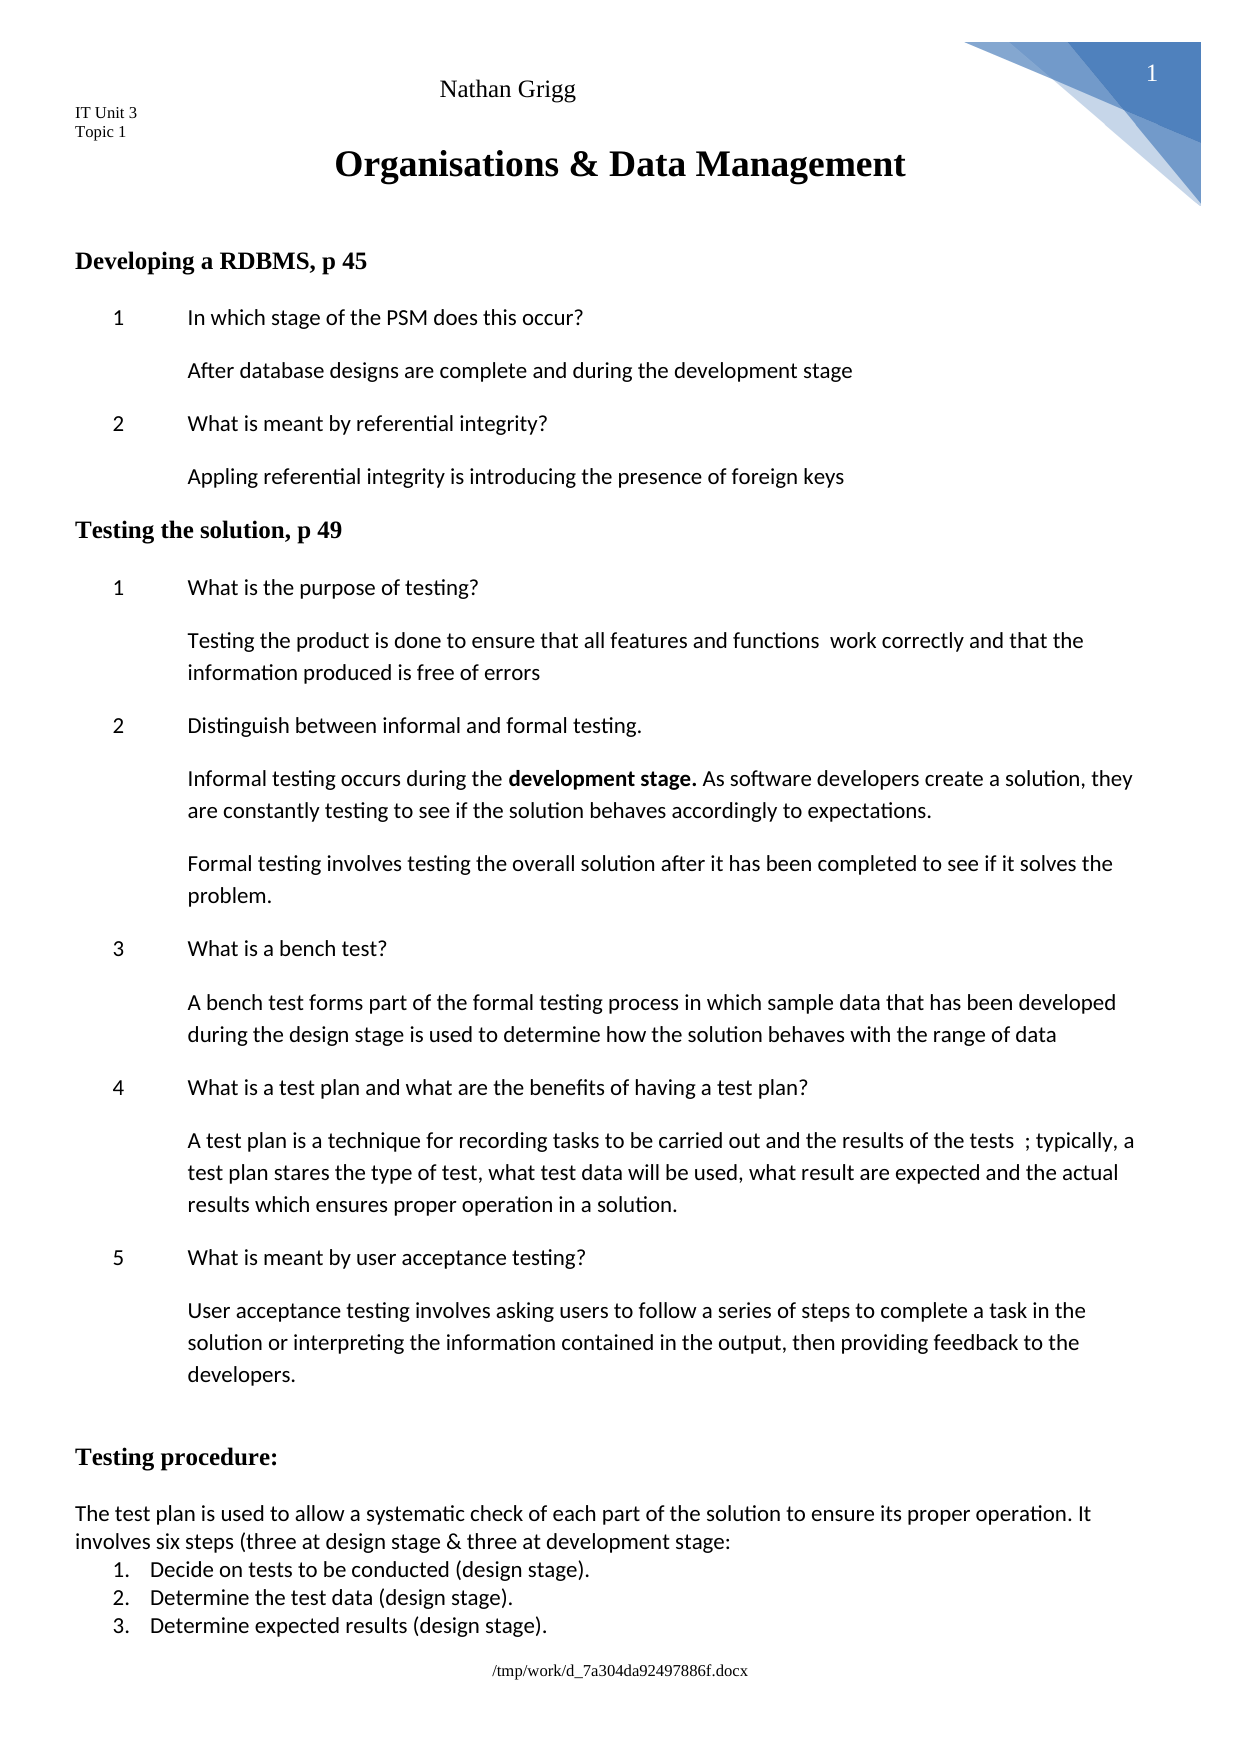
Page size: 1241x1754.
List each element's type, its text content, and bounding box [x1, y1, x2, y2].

list What is meant by user acceptance testing? [112, 1243, 1165, 1271]
list User acceptance testing involves asking users to follow a series of steps to complete a task in the solution or interpreting the information contained in the output, then providing feedback to the developers. [187, 1296, 1165, 1389]
list In which stage of the PSM does this occur? [112, 303, 1165, 331]
list Distinguish between informal and formal testing. [112, 711, 1165, 739]
list Informal testing occurs during the development stage. As software developers create a solution, they are constantly testing to see if the solution behaves accordingly to expectations. [187, 764, 1165, 824]
list Appling referential integrity is introducing the presence of foreign keys [187, 462, 1165, 490]
text The test plan is used to allow a systematic check of each part of the solution to ensure its proper operation. It involves six steps (three at design stage & three at development stage: [75, 1499, 1165, 1555]
list Decide on tests to be conducted (design stage). [112, 1555, 1165, 1583]
list Testing the product is done to ensure that all features and functions work correctly and that the information produced is free of errors [187, 626, 1165, 686]
list Determine expected results (design stage). [112, 1611, 1165, 1639]
subtitle Organisations & Data Management [75, 141, 1165, 184]
list What is the purpose of testing? [112, 573, 1165, 601]
list A test plan is a technique for recording tasks to be carried out and the results of the tests ; typically, a test plan stares the type of test, what test data will be used, what result are expected and the actual results which ensures proper operation in a solution. [187, 1126, 1165, 1218]
text Testing the solution, p 49 [75, 515, 1165, 544]
list What is a test plan and what are the benefits of having a test plan? [112, 1073, 1165, 1101]
list What is a bench test? [112, 934, 1165, 963]
list After database designs are complete and during the development stage [187, 356, 1165, 384]
list A bench test forms part of the formal testing process in which sample data that has been developed during the design stage is used to determine how the solution behaves with the range of data [187, 988, 1165, 1048]
list What is meant by referential integrity? [112, 409, 1165, 437]
list Determine the test data (design stage). [112, 1583, 1165, 1611]
text Topic 1 [75, 122, 1165, 141]
list Formal testing involves testing the overall solution after it has been completed to see if it solves the problem. [187, 849, 1165, 909]
text Developing a RDBMS, p 45 [75, 246, 1165, 274]
picture [963, 42, 1201, 206]
text Testing procedure: [75, 1442, 1165, 1471]
text IT Unit 3 [75, 103, 1165, 122]
